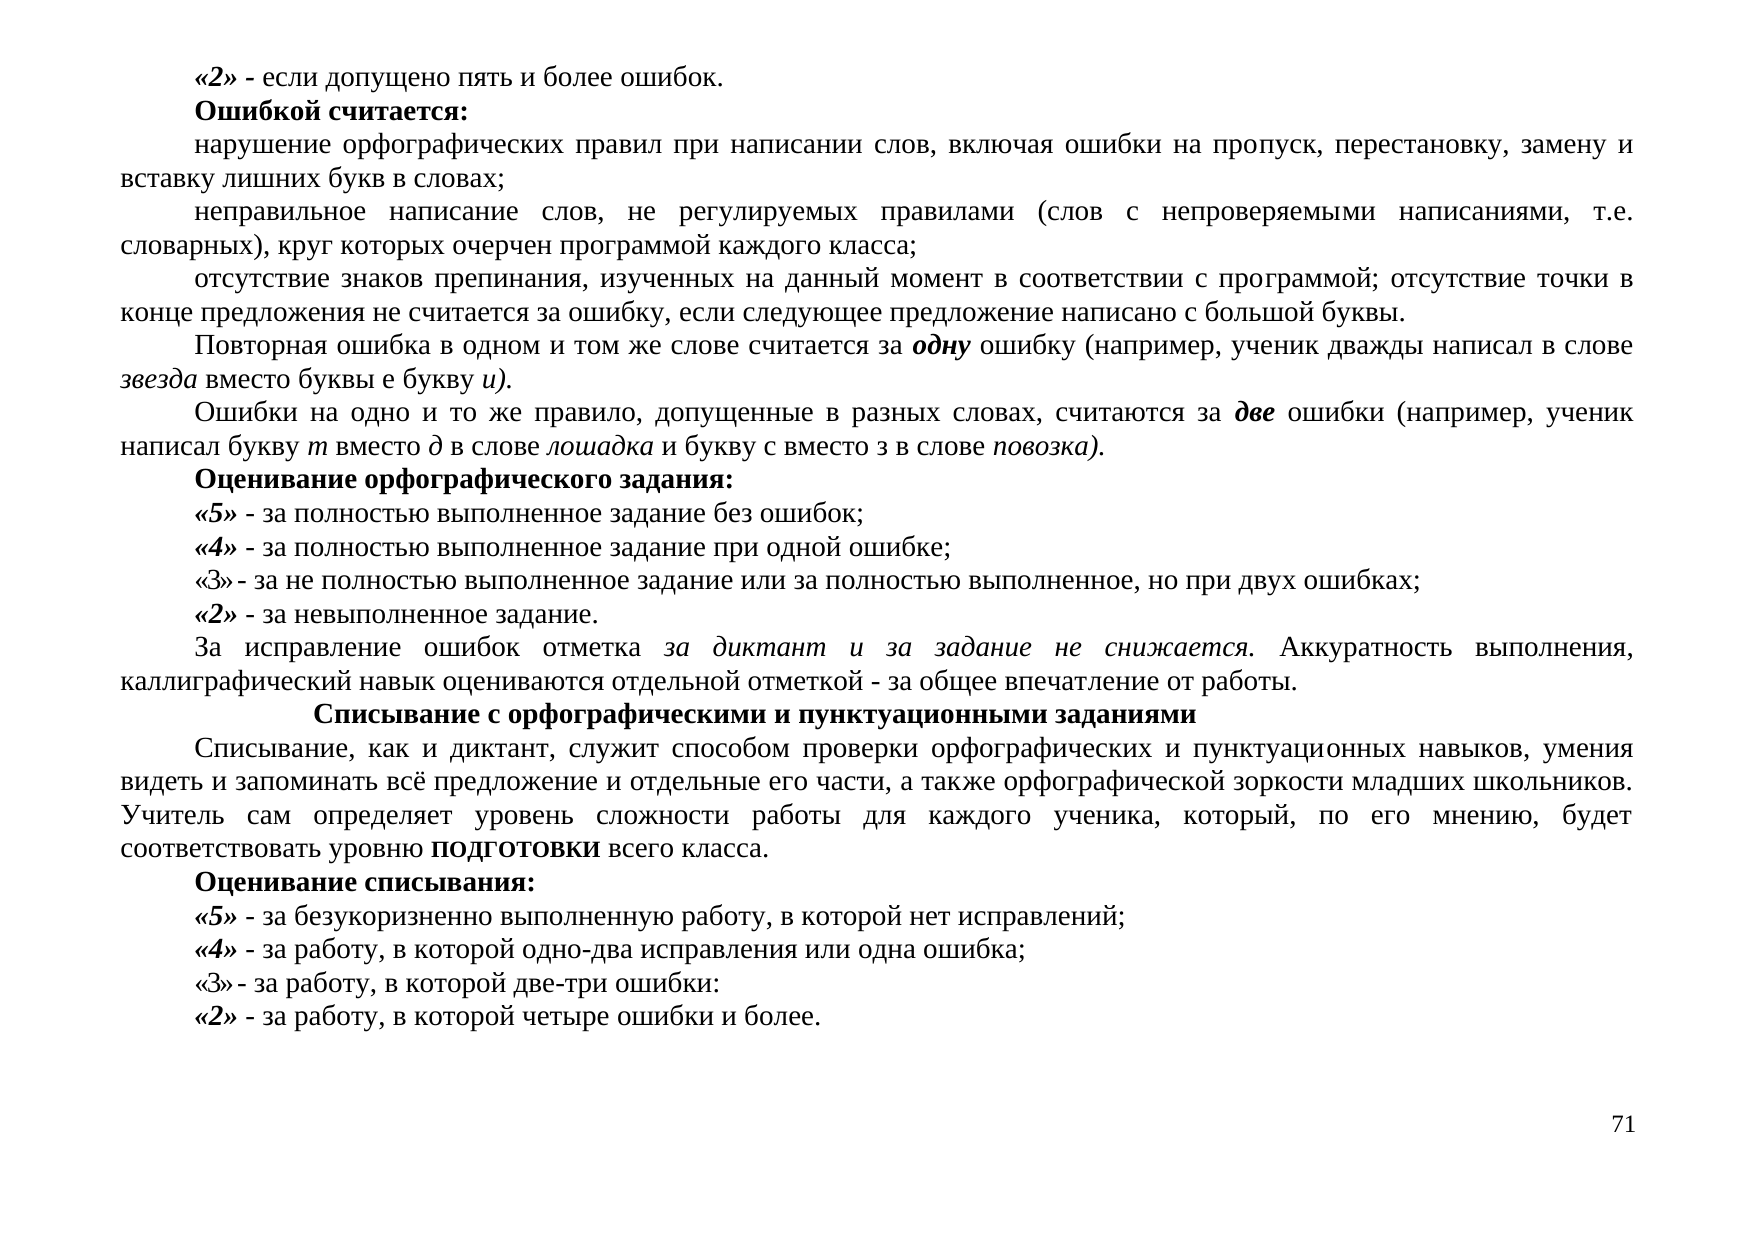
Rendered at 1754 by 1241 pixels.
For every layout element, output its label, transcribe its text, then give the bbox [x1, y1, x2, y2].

text Ошибкой считается: [120, 93, 1636, 126]
text «2» - за невыполненное задание. [120, 596, 1636, 629]
text «5» - за безукоризненно выполненную работу, в которой нет исправлений; [120, 898, 1636, 931]
text «2» - за работу, в которой четыре ошибки и более. [120, 998, 1636, 1032]
list отсутствие знаков препинания, изученных на данный момент в соответствии с программой; отсутствие точки в конце предложения не считается за ошибку, если следующее предложение написано с большой буквы. [120, 260, 1634, 327]
text Списывание с орфографическими и пунктуационными заданиями [239, 696, 1636, 730]
text «4» - за полностью выполненное задание при одной ошибке; [120, 529, 1636, 562]
list нарушение орфографических правил при написании слов, включая ошибки на пропуск, перестановку, замену и вставку лишних букв в словах; [120, 126, 1634, 193]
text «2» - если допущено пять и более ошибок. [120, 59, 1636, 93]
text За исправление ошибок отметка за диктант и за задание не снижается. Аккуратность выполнения, каллиграфический навык оцениваются отдельной отметкой - за общее впечатление от работы. [120, 629, 1634, 696]
text «4» - за работу, в которой одно-два исправления или одна ошибка; [120, 931, 1636, 965]
text «5» - за полностью выполненное задание без ошибок; [120, 495, 1636, 529]
text Ошибки на одно и то же правило, допущенные в разных словах, считаются за две ошибки (например, ученик написал букву т вместо д в слове лошадка и букву с вместо з в слове повозка). [120, 394, 1634, 462]
text Оценивание орфографического задания: [120, 462, 1636, 495]
text «3» - за работу, в которой две-три ошибки: [120, 965, 1636, 998]
text Повторная ошибка в одном и том же слове считается за одну ошибку (например, ученик дважды написал в слове звезда вместо буквы е букву и). [120, 327, 1634, 394]
text Оценивание списывания: [120, 864, 1636, 898]
text Списывание, как и диктант, служит способом проверки орфографических и пунктуационных навыков, умения видеть и запоминать всё предложение и отдельные его части, а также орфографической зоркости младших школьников. Учитель сам определяет уровень сложности работы для каждого ученика, который, по его мнению, будет соответствовать уровню подготовки всего класса. [120, 730, 1634, 864]
text «3» - за не полностью выполненное задание или за полностью выполненное, но при двух ошибках; [120, 562, 1598, 596]
list неправильное написание слов, не регулируемых правилами (слов с непроверяемыми написаниями, т.е. словарных), круг которых очерчен программой каждого класса; [120, 193, 1634, 260]
